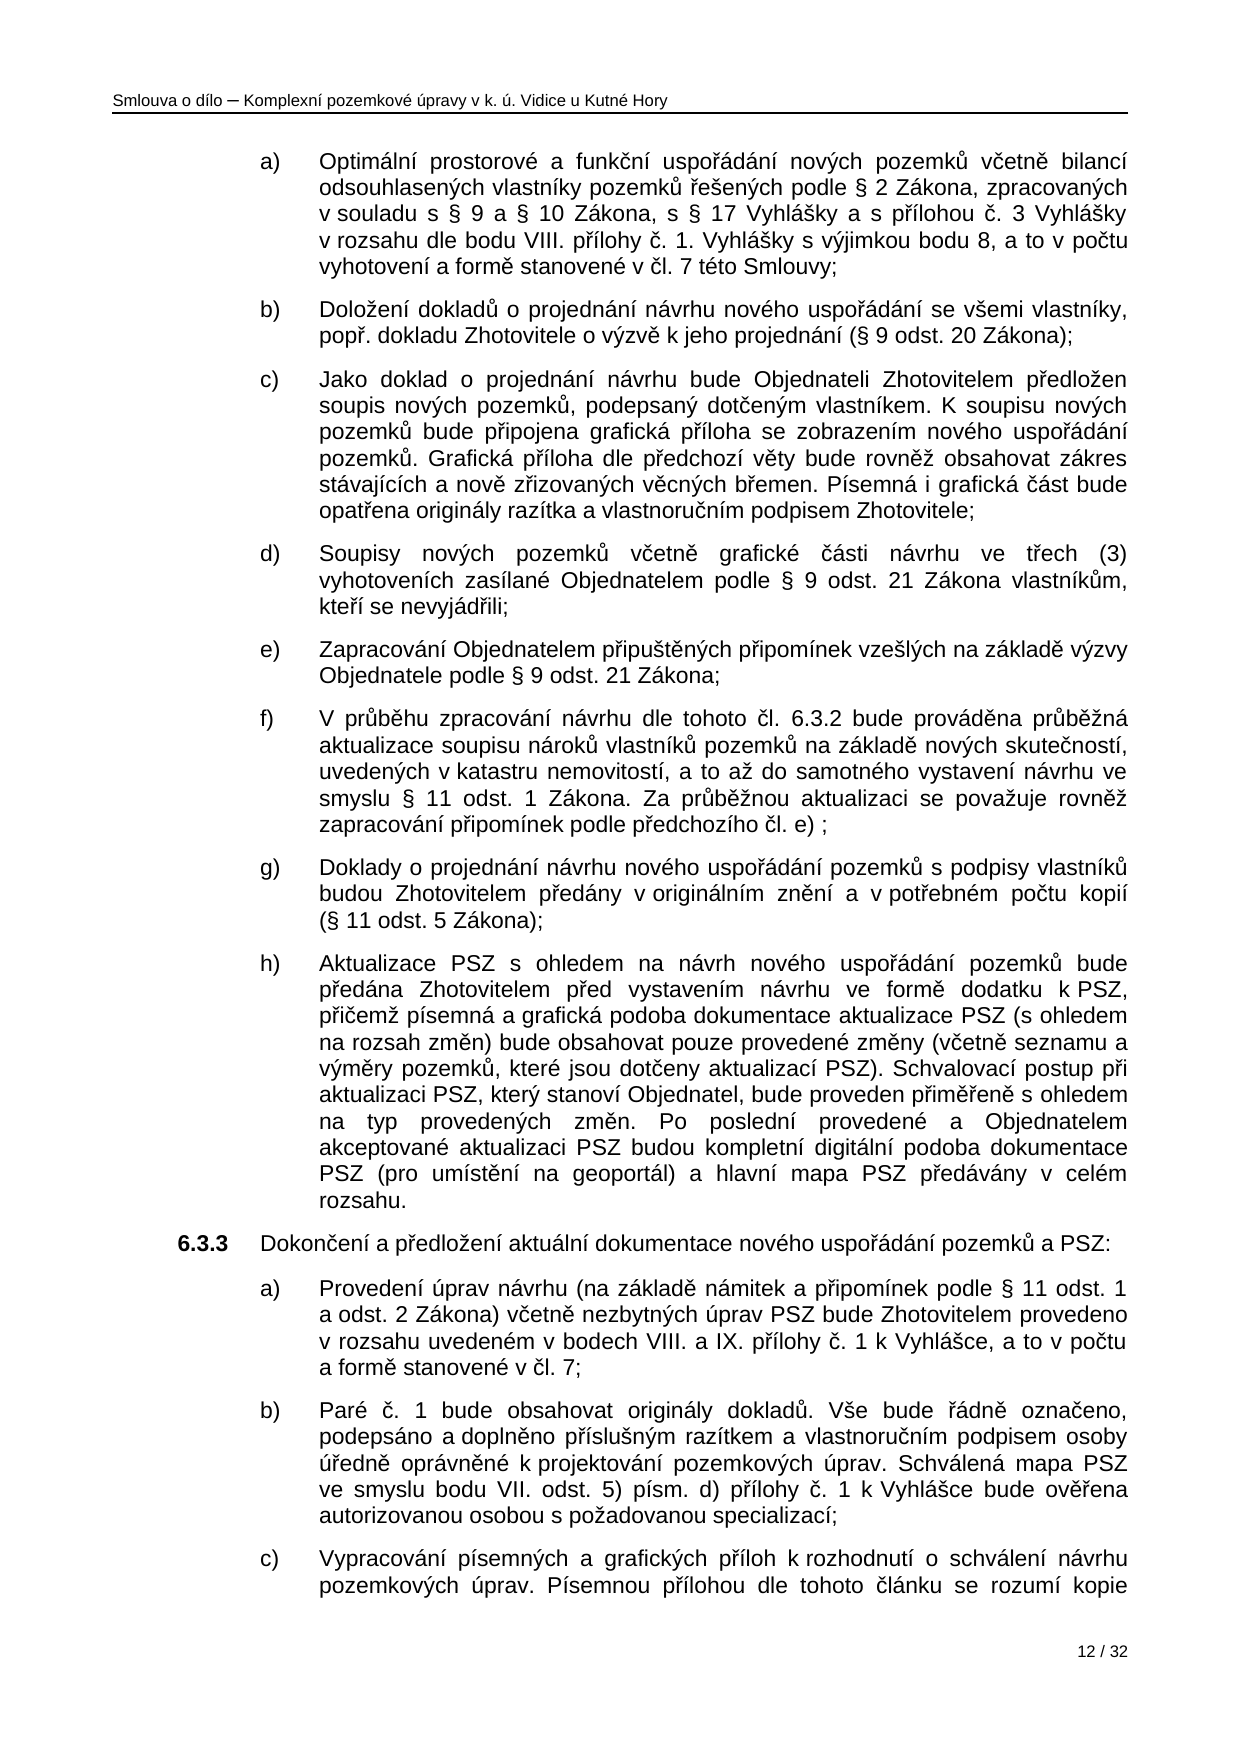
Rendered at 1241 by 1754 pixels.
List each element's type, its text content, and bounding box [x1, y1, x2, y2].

list Doklady o projednání návrhu nového uspořádání pozemků s podpisy vlastníků budou Zhotovitelem předány v originálním znění a v potřebném počtu kopií (§ 11 odst. 5 Zákona); [260, 854, 1128, 933]
list Provedení úprav návrhu (na základě námitek a připomínek podle § 11 odst. 1 a odst. 2 Zákona) včetně nezbytných úprav PSZ bude Zhotovitelem provedeno v rozsahu uvedeném v bodech VIII. a IX. přílohy č. 1 k Vyhlášce, a to v počtu a formě stanovené v čl. 7; [260, 1275, 1128, 1380]
list Zapracování Objednatelem připuštěných připomínek vzešlých na základě výzvy Objednatele podle § 9 odst. 21 Zákona; [260, 636, 1128, 689]
list Doložení dokladů o projednání návrhu nového uspořádání se všemi vlastníky, popř. dokladu Zhotovitele o výzvě k jeho projednání (§ 9 odst. 20 Zákona); [260, 296, 1128, 349]
list V průběhu zpracování návrhu dle tohoto čl. 6.3.2 bude prováděna průběžná aktualizace soupisu nároků vlastníků pozemků na základě nových skutečností, uvedených v katastru nemovitostí, a to až do samotného vystavení návrhu ve smyslu § 11 odst. 1 Zákona. Za průběžnou aktualizaci se považuje rovněž zapracování připomínek podle předchozího čl. e) ; [260, 705, 1128, 837]
list Jako doklad o projednání návrhu bude Objednateli Zhotovitelem předložen soupis nových pozemků, podepsaný dotčeným vlastníkem. K soupisu nových pozemků bude připojena grafická příloha se zobrazením nového uspořádání pozemků. Grafická příloha dle předchozí věty bude rovněž obsahovat zákres stávajících a nově zřizovaných věcných břemen. Písemná i grafická část bude opatřena originály razítka a vlastnoručním podpisem Zhotovitele; [260, 366, 1128, 524]
list Optimální prostorové a funkční uspořádání nových pozemků včetně bilancí odsouhlasených vlastníky pozemků řešených podle § 2 Zákona, zpracovaných v souladu s § 9 a § 10 Zákona, s § 17 Vyhlášky a s přílohou č. 3 Vyhlášky v rozsahu dle bodu VIII. přílohy č. 1. Vyhlášky s výjimkou bodu 8, a to v počtu vyhotovení a formě stanovené v čl. 7 této Smlouvy; [260, 148, 1128, 279]
text Dokončení a předložení aktuální dokumentace nového uspořádání pozemků a PSZ: [177, 1230, 1128, 1256]
list Soupisy nových pozemků včetně grafické části návrhu ve třech (3) vyhotoveních zasílané Objednatelem podle § 9 odst. 21 Zákona vlastníkům, kteří se nevyjádřili; [260, 540, 1128, 619]
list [260, 1545, 1128, 1598]
list Paré č. 1 bude obsahovat originály dokladů. Vše bude řádně označeno, podepsáno a doplněno příslušným razítkem a vlastnoručním podpisem osoby úředně oprávněné k projektování pozemkových úprav. Schválená mapa PSZ ve smyslu bodu VII. odst. 5) písm. d) přílohy č. 1 k Vyhlášce bude ověřena autorizovanou osobou s požadovanou specializací; [260, 1397, 1128, 1529]
list Aktualizace PSZ s ohledem na návrh nového uspořádání pozemků bude předána Zhotovitelem před vystavením návrhu ve formě dodatku k PSZ, přičemž písemná a grafická podoba dokumentace aktualizace PSZ (s ohledem na rozsah změn) bude obsahovat pouze provedené změny (včetně seznamu a výměry pozemků, které jsou dotčeny aktualizací PSZ). Schvalovací postup při aktualizaci PSZ, který stanoví Objednatel, bude proveden přiměřeně s ohledem na typ provedených změn. Po poslední provedené a Objednatelem akceptované aktualizaci PSZ budou kompletní digitální podoba dokumentace PSZ (pro umístění na geoportál) a hlavní mapa PSZ předávány v celém rozsahu. [260, 949, 1128, 1213]
